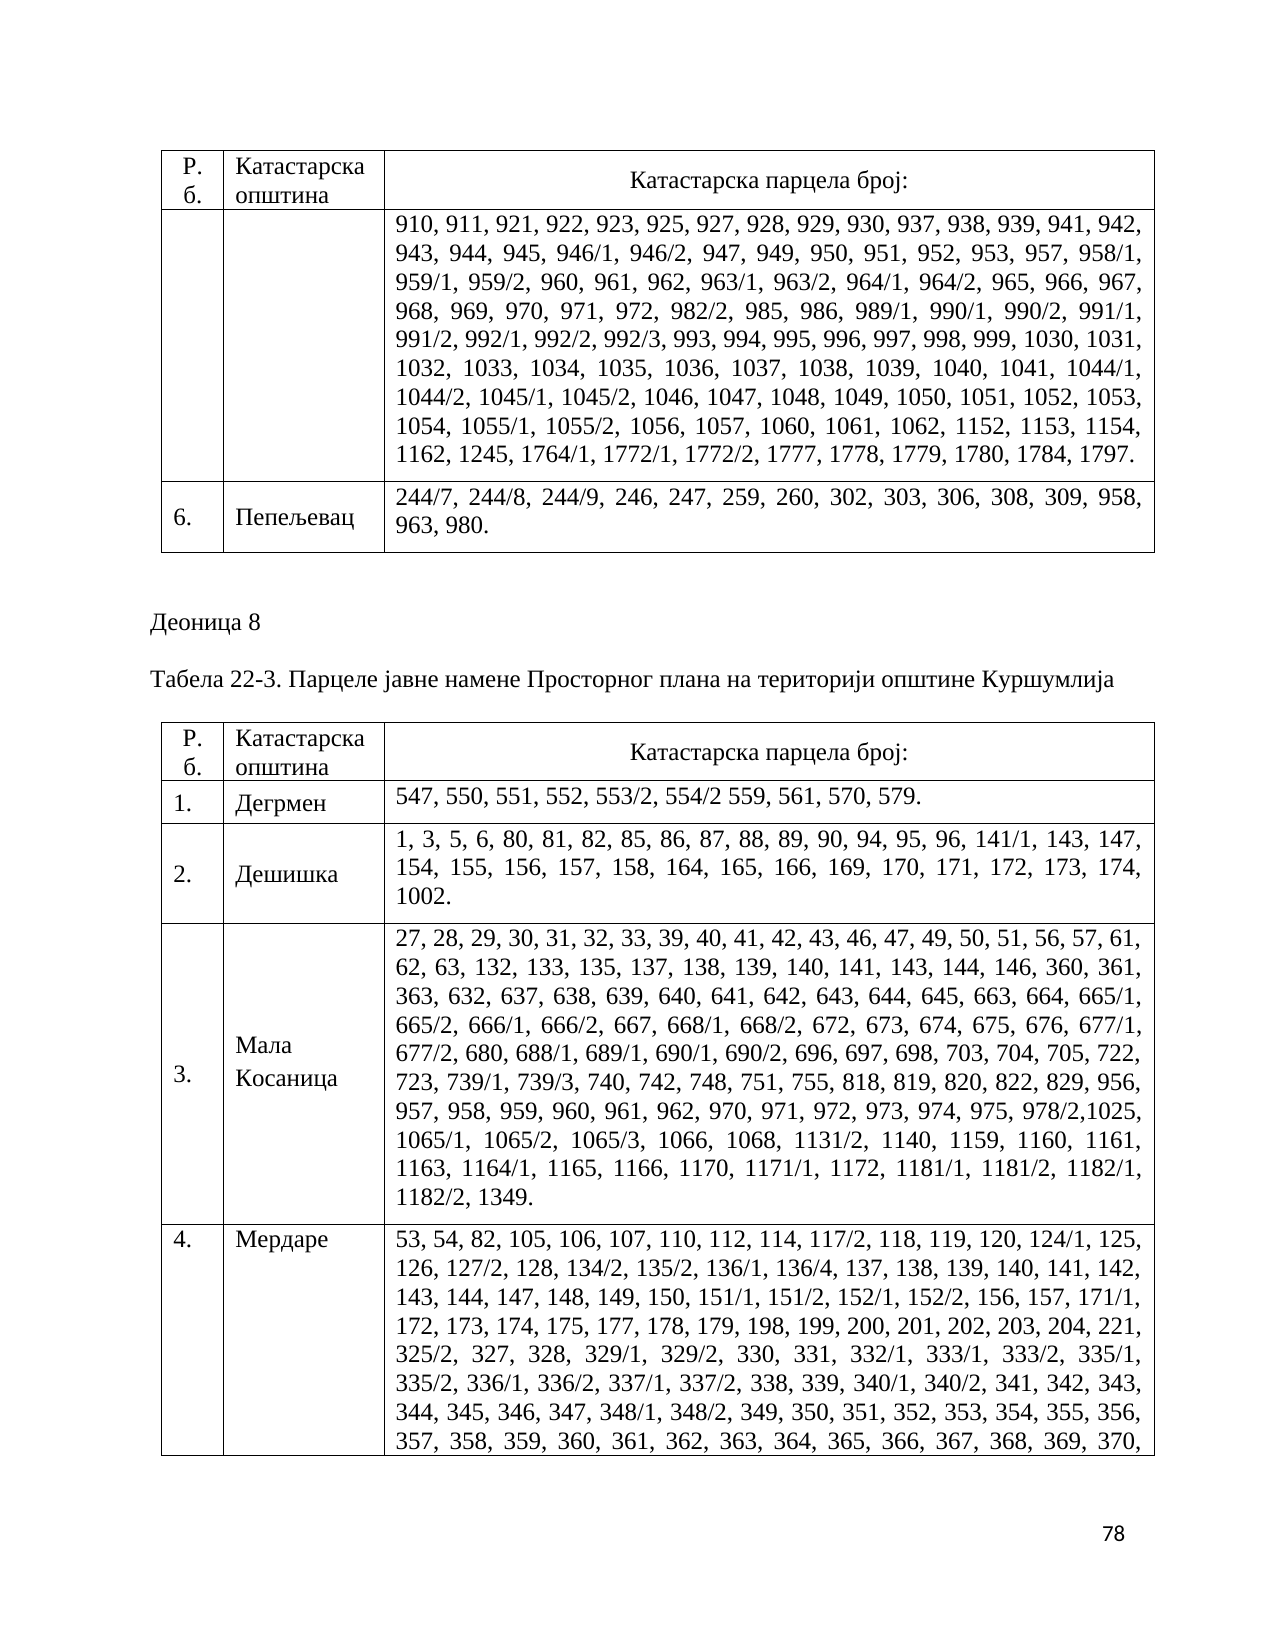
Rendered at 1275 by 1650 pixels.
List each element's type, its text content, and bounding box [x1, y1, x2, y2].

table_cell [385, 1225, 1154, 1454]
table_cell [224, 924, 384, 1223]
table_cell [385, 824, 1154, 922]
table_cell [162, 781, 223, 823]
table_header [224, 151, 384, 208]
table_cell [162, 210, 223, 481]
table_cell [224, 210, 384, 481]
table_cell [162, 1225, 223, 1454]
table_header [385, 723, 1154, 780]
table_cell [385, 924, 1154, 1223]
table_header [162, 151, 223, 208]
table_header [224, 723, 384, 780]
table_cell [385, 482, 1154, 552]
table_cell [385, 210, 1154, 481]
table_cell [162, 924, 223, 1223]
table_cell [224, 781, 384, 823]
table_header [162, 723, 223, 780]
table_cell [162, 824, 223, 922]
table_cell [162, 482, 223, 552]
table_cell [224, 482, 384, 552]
text Табела 22-3. Парцеле јавне намене Просторног плана на територији општине Куршумлија [150, 664, 1124, 693]
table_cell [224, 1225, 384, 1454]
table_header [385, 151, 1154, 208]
text Деоница 8 [150, 607, 1124, 636]
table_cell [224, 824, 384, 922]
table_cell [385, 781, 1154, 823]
